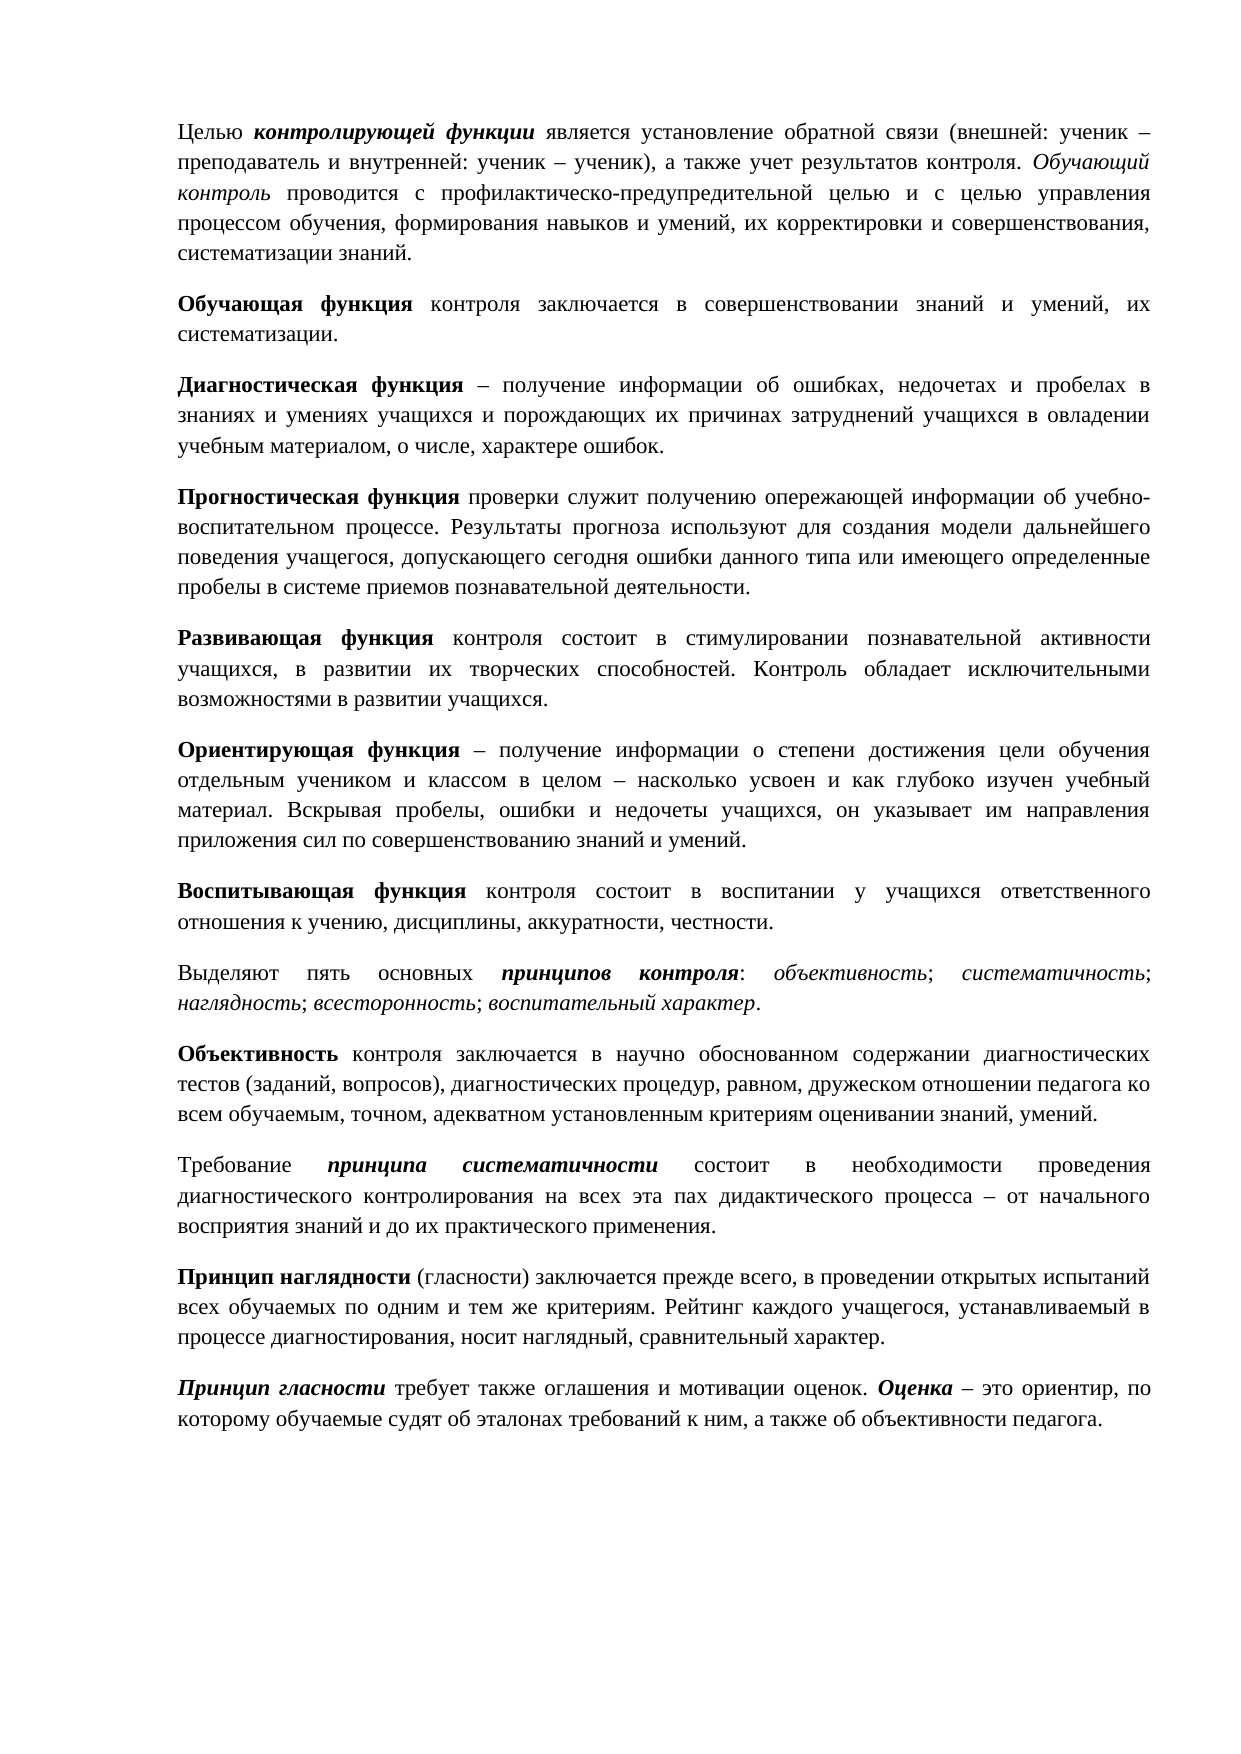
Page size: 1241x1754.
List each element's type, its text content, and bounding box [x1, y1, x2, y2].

text Ориентирующая функция – получение информации о степени достижения цели обучения отдельным учеником и классом в целом – насколько усвоен и как глубоко изучен учебный материал. Вскрывая пробелы, ошибки и недочеты учащихся, он указывает им направления приложения сил по совершенствованию знаний и умений. [177, 736, 1152, 853]
text Выделяют пять основных принципов контроля: объективность; систематичность; наглядность; всесторонность; воспитательный характер. [177, 959, 1152, 1015]
text Принцип наглядности (гласности) заключается прежде всего, в проведении открытых испытаний всех обучаемых по одним и тем же критериям. Рейтинг каждого учащегося, устанавливаемый в процессе диагностирования, носит наглядный, сравнительный характер. [177, 1263, 1152, 1350]
text Воспитывающая функция контроля состоит в воспитании у учащихся ответственного отношения к учению, дисциплины, аккуратности, честности. [177, 877, 1152, 934]
text Обучающая функция контроля заключается в совершенствовании знаний и умений, их систематизации. [177, 290, 1152, 347]
text Объективность контроля заключается в научно обоснованном содержании диагностических тестов (заданий, вопросов), диагностических процедур, равном, дружеском отношении педагога ко всем обучаемым, точном, адекватном установленным критериям оценивании знаний, умений. [177, 1040, 1152, 1127]
text Диагностическая функция – получение информации об ошибках, недочетах и пробелах в знаниях и умениях учащихся и порождающих их причинах затруднений учащихся в овладении учебным материалом, о числе, характере ошибок. [177, 371, 1152, 458]
text Развивающая функция контроля состоит в стимулировании познавательной активности учащихся, в развитии их творческих способностей. Контроль обладает исключительными возможностями в развитии учащихся. [177, 624, 1152, 711]
text Принцип гласности требует также оглашения и мотивации оценок. Оценка – это ориентир, по которому обучаемые судят об эталонах требований к ним, а также об объективности педагога. [177, 1374, 1152, 1431]
text Требование принципа систематичности состоит в необходимости проведения диагностического контролирования на всех эта пах дидактического процесса – от начального восприятия знаний и до их практического применения. [177, 1151, 1152, 1238]
text Прогностическая функция проверки служит получению опережающей информации об учебно-воспитательном процессе. Результаты прогноза используют для создания модели дальнейшего поведения учащегося, допускающего сегодня ошибки данного типа или имеющего определенные пробелы в системе приемов познавательной деятельности. [177, 483, 1152, 600]
text Целью контролирующей функции является установление обратной связи (внешней: ученик – преподаватель и внутренней: ученик – ученик), а также учет результатов контроля. Обучающий контроль проводится с профилактическо-предупредительной целью и с целью управления процессом обучения, формирования навыков и умений, их корректировки и совершенствования, систематизации знаний. [177, 118, 1152, 265]
